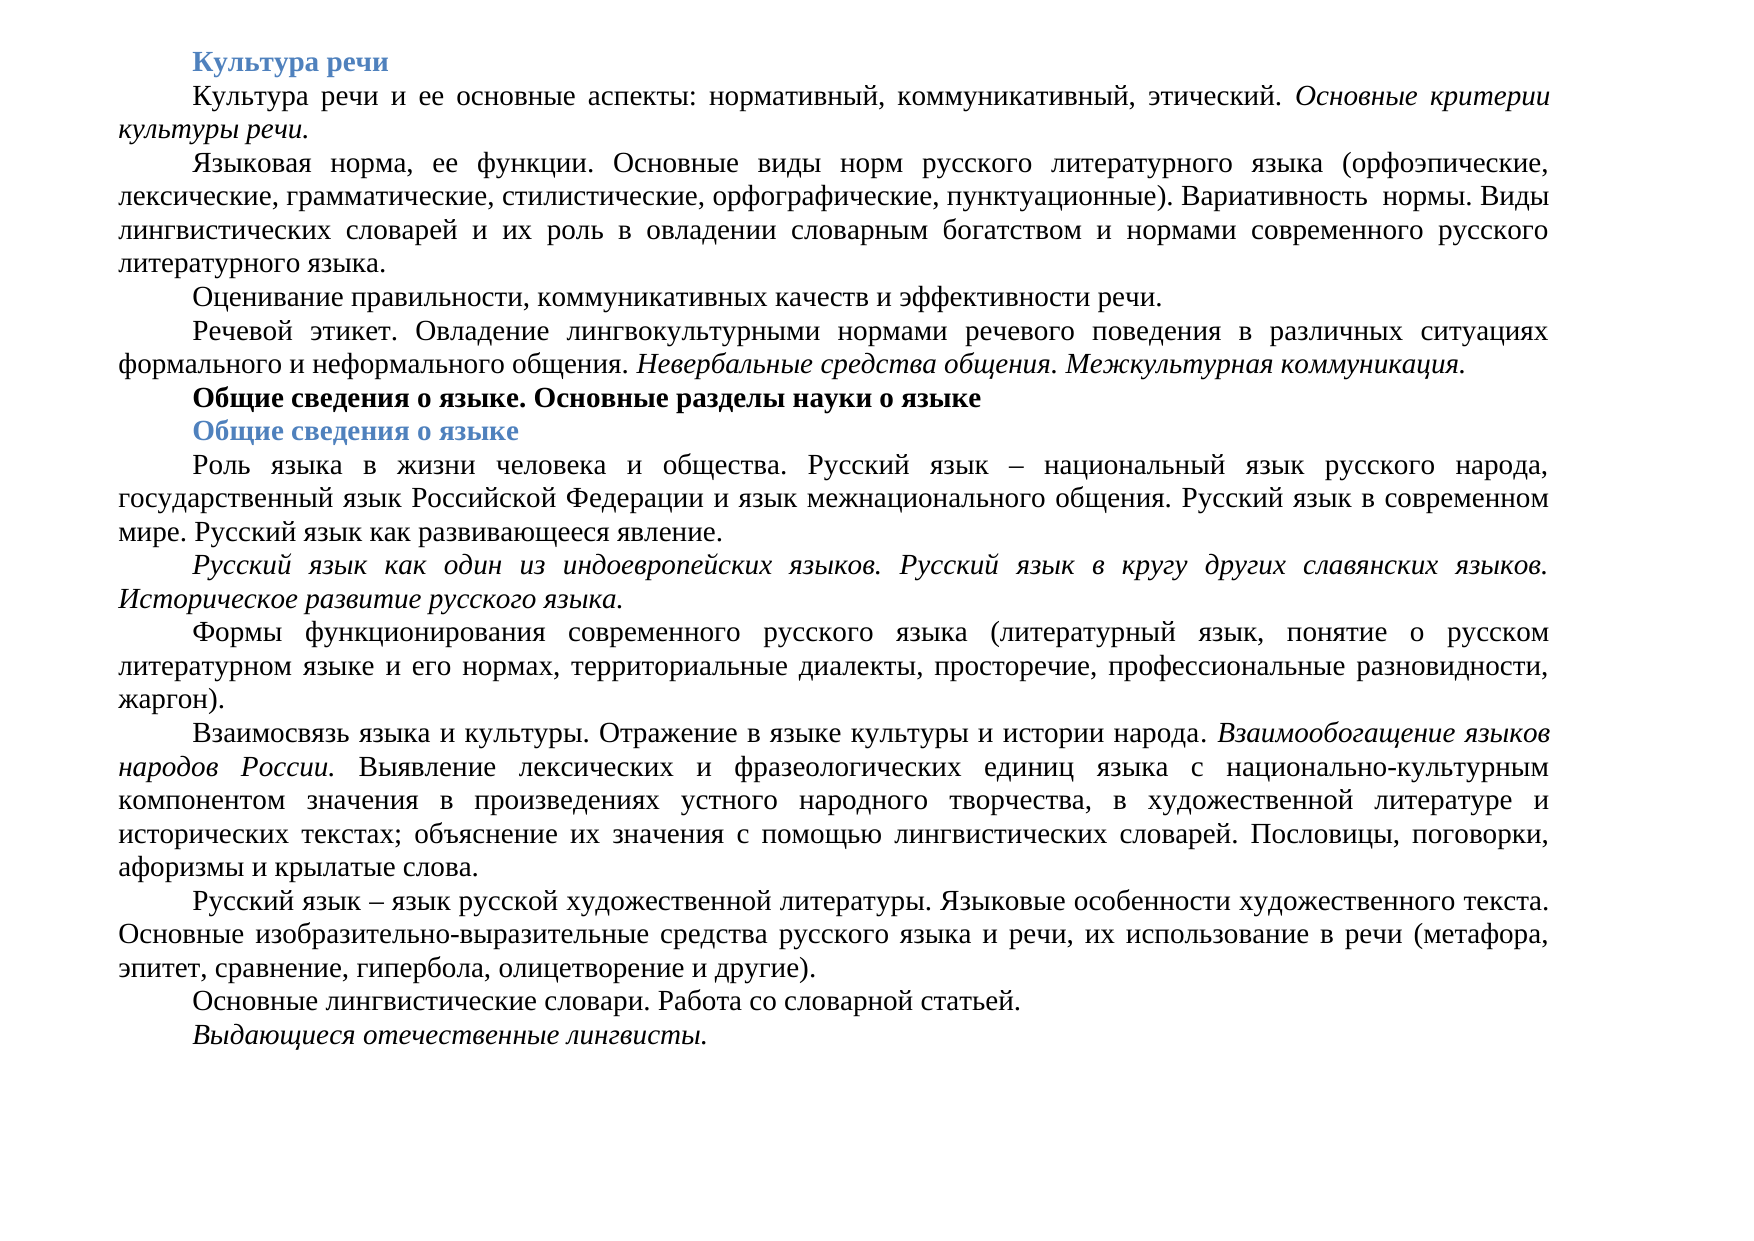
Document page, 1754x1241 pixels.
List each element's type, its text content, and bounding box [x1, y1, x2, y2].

text Выдающиеся отечественные лингвисты. [118, 1017, 1550, 1051]
text Роль языка в жизни человека и общества. Русский язык – национальный язык русского народа, государственный язык Российской Федерации и язык межнационального общения. Русский язык в современном мире. Русский язык как развивающееся явление. [118, 447, 1550, 547]
text Формы функционирования современного русского языка (литературный язык, понятие о русском литературном языке и его нормах, территориальные диалекты, просторечие, профессиональные разновидности, жаргон). [118, 614, 1550, 715]
text Языковая норма, ее функции. Основные виды норм русского литературного языка (орфоэпические, лексические, грамматические, стилистические, орфографические, пунктуационные). Вариативность нормы. Виды лингвистических словарей и их роль в овладении словарным богатством и нормами современного русского литературного языка. [118, 145, 1550, 279]
text Русский язык – язык русской художественной литературы. Языковые особенности художественного текста. Основные изобразительно-выразительные средства русского языка и речи, их использование в речи (метафора, эпитет, сравнение, гипербола, олицетворение и другие). [118, 883, 1550, 983]
subtitle Культура речи [118, 44, 1550, 78]
text Основные лингвистические словари. Работа со словарной статьей. [118, 983, 1550, 1017]
text Оценивание правильности, коммуникативных качеств и эффективности речи. [118, 279, 1550, 313]
text Речевой этикет. Овладение лингвокультурными нормами речевого поведения в различных ситуациях формального и неформального общения. Невербальные средства общения. Межкультурная коммуникация. [118, 313, 1550, 380]
subtitle Общие сведения о языке. Основные разделы науки о языке [118, 380, 1550, 413]
text Культура речи и ее основные аспекты: нормативный, коммуникативный, этический. Основные критерии культуры речи. [118, 78, 1550, 145]
subtitle Общие сведения о языке [118, 413, 1550, 447]
text Русский язык как один из индоевропейских языков. Русский язык в кругу других славянских языков. Историческое развитие русского языка. [118, 547, 1550, 614]
text Взаимосвязь языка и культуры. Отражение в языке культуры и истории народа. Взаимообогащение языков народов России. Выявление лексических и фразеологических единиц языка с национально-культурным компонентом значения в произведениях устного народного творчества, в художественной литературе и исторических текстах; объяснение их значения с помощью лингвистических словарей. Пословицы, поговорки, афоризмы и крылатые слова. [118, 715, 1550, 883]
